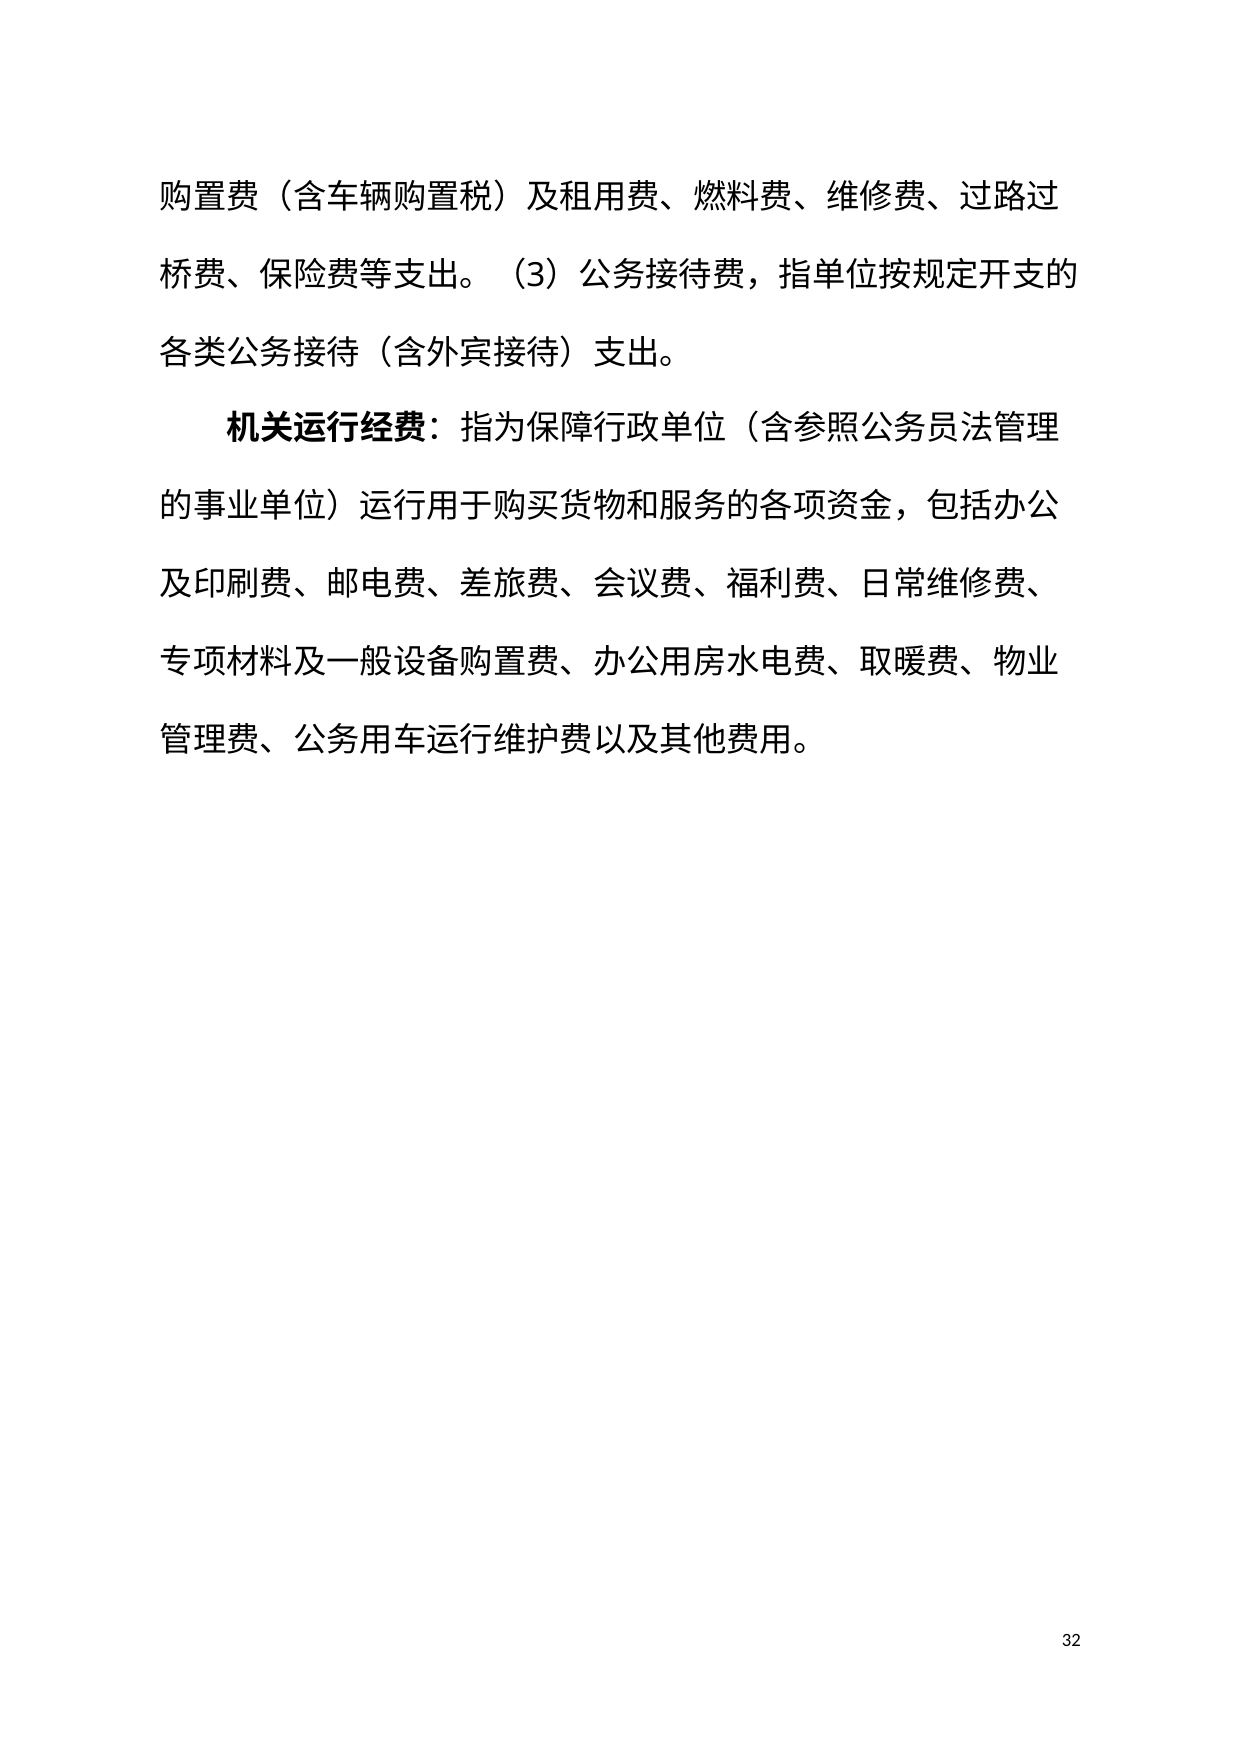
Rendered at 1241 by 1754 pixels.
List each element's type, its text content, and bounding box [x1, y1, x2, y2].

text 机关运行经费：指为保障行政单位（含参照公务员法管理的事业单位）运行用于购买货物和服务的各项资金，包括办公及印刷费、邮电费、差旅费、会议费、福利费、日常维修费、专项材料及一般设备购置费、办公用房水电费、取暖费、物业管理费、公务用车运行维护费以及其他费用。 [159, 392, 1081, 769]
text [159, 162, 1081, 383]
